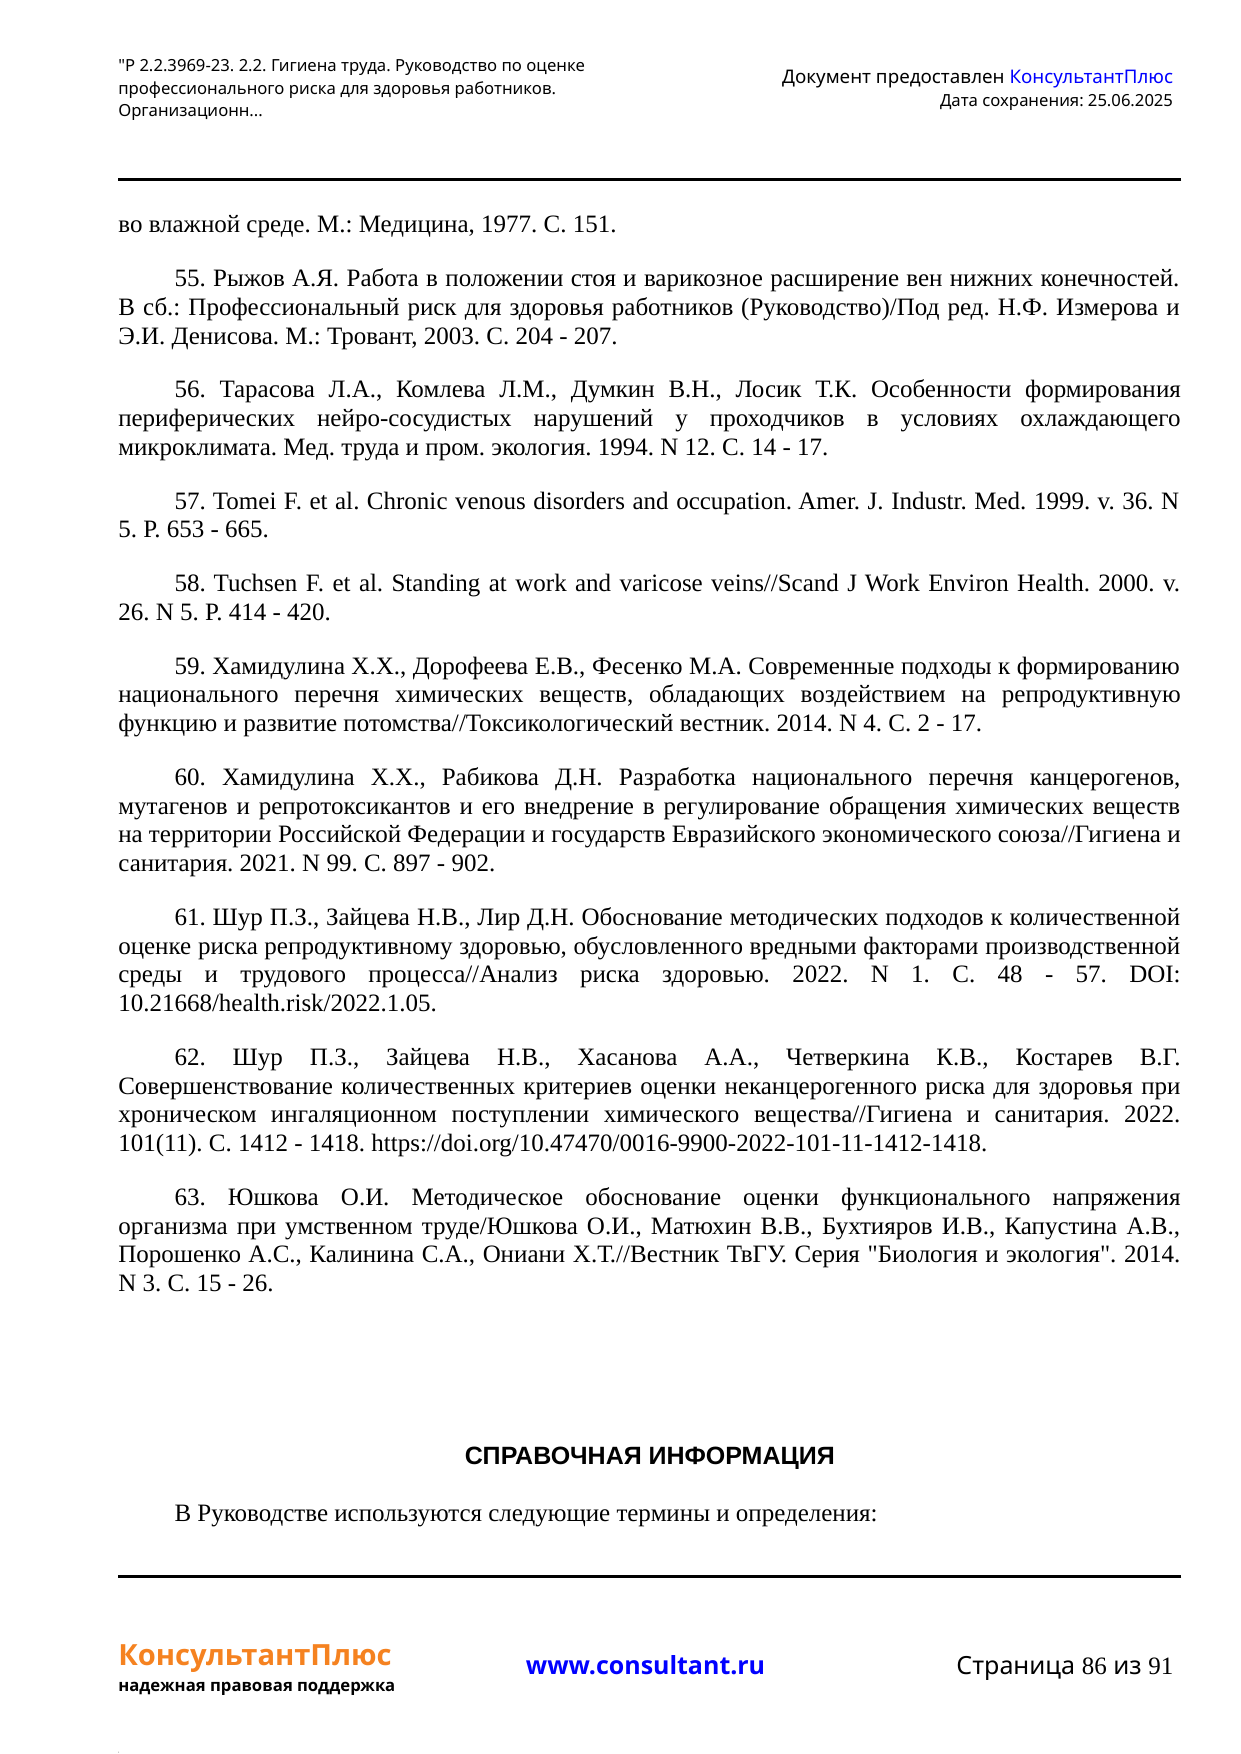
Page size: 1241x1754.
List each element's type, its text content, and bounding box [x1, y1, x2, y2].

text 55. Рыжов А.Я. Работа в положении стоя и варикозное расширение вен нижних конечностей. В сб.: Профессиональный риск для здоровья работников (Руководство)/Под ред. Н.Ф. Измерова и Э.И. Денисова. М.: Тровант, 2003. С. 204 - 207. [118, 263, 1181, 349]
text 60. Хамидулина Х.Х., Рабикова Д.Н. Разработка национального перечня канцерогенов, мутагенов и репротоксикантов и его внедрение в регулирование обращения химических веществ на территории Российской Федерации и государств Евразийского экономического союза//Гигиена и санитария. 2021. N 99. С. 897 - 902. [118, 762, 1181, 877]
text 59. Хамидулина Х.Х., Дорофеева Е.В., Фесенко М.А. Современные подходы к формированию национального перечня химических веществ, обладающих воздействием на репродуктивную функцию и развитие потомства//Токсикологический вестник. 2014. N 4. С. 2 - 17. [118, 651, 1181, 737]
text 56. Тарасова Л.А., Комлева Л.М., Думкин В.Н., Лосик Т.К. Особенности формирования периферических нейро-сосудистых нарушений у проходчиков в условиях охлаждающего микроклимата. Мед. труда и пром. экология. 1994. N 12. С. 14 - 17. [118, 374, 1181, 461]
text В Руководстве используются следующие термины и определения: [118, 1498, 1181, 1527]
title СПРАВОЧНАЯ ИНФОРМАЦИЯ [118, 1441, 1181, 1469]
text 58. Tuchsen F. et al. Standing at work and varicose veins//Scand J Work Environ Health. 2000. v. 26. N 5. P. 414 - 420. [118, 568, 1181, 626]
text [118, 209, 1181, 238]
text 62. Шур П.З., Зайцева Н.В., Хасанова А.А., Четверкина К.В., Костарев В.Г. Совершенствование количественных критериев оценки неканцерогенного риска для здоровья при хроническом ингаляционном поступлении химического вещества//Гигиена и санитария. 2022. 101(11). С. 1412 - 1418. https://doi.org/10.47470/0016-9900-2022-101-11-1412-1418. [118, 1042, 1181, 1157]
text 63. Юшкова О.И. Методическое обоснование оценки функционального напряжения организма при умственном труде/Юшкова О.И., Матюхин В.В., Бухтияров И.В., Капустина А.В., Порошенко А.С., Калинина С.А., Ониани Х.Т.//Вестник ТвГУ. Серия "Биология и экология". 2014. N 3. С. 15 - 26. [118, 1182, 1181, 1297]
text 61. Шур П.З., Зайцева Н.В., Лир Д.Н. Обоснование методических подходов к количественной оценке риска репродуктивному здоровью, обусловленного вредными факторами производственной среды и трудового процесса//Анализ риска здоровью. 2022. N 1. С. 48 - 57. DOI: 10.21668/health.risk/2022.1.05. [118, 902, 1181, 1017]
text 57. Tomei F. et al. Chronic venous disorders and occupation. Amer. J. Industr. Med. 1999. v. 36. N 5. P. 653 - 665. [118, 486, 1181, 543]
